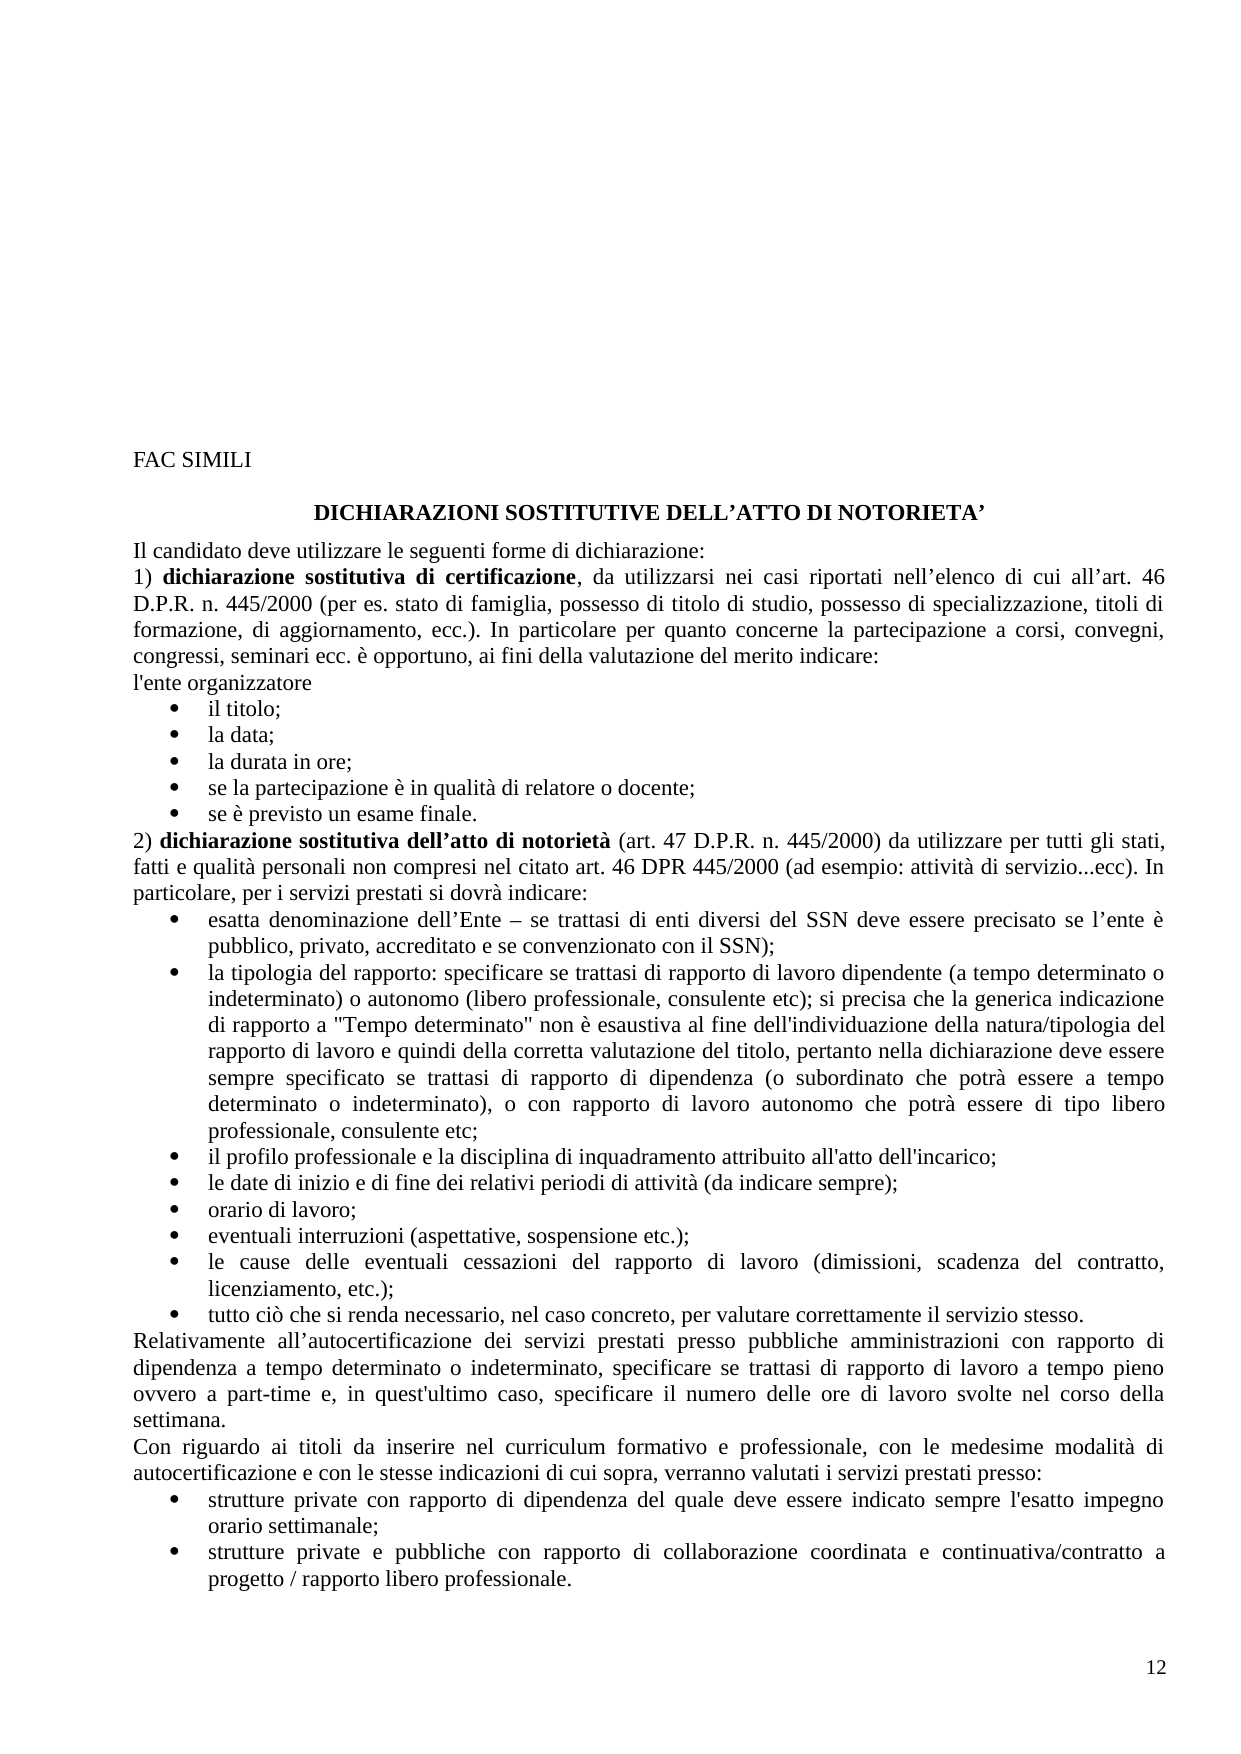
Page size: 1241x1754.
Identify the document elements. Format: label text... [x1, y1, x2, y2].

text DICHIARAZIONI SOSTITUTIVE DELL’ATTO DI NOTORIETA’ [133, 499, 1166, 525]
list se la partecipazione è in qualità di relatore o docente; [170, 774, 1166, 800]
list esatta denominazione dell’Ente – se trattasi di enti diversi del SSN deve essere precisato se l’ente è pubblico, privato, accreditato e se convenzionato con il SSN); [170, 906, 1166, 958]
list la data; [170, 721, 1166, 748]
list le date di inizio e di fine dei relativi periodi di attività (da indicare sempre); [170, 1169, 1166, 1196]
text 2) dichiarazione sostitutiva dell’atto di notorietà (art. 47 D.P.R. n. 445/2000) da utilizzare per tutti gli stati, fatti e qualità personali non compresi nel citato art. 46 DPR 445/2000 (ad esempio: attività di servizio...ecc). In particolare, per i servizi prestati si dovrà indicare: [133, 827, 1166, 906]
list tutto ciò che si renda necessario, nel caso concreto, per valutare correttamente il servizio stesso. [170, 1301, 1166, 1327]
list eventuali interruzioni (aspettative, sospensione etc.); [170, 1222, 1166, 1248]
text 1) dichiarazione sostitutiva di certificazione, da utilizzarsi nei casi riportati nell’elenco di cui all’art. 46 D.P.R. n. 445/2000 (per es. stato di famiglia, possesso di titolo di studio, possesso di specializzazione, titoli di formazione, di aggiornamento, ecc.). In particolare per quanto concerne la partecipazione a corsi, convegni, congressi, seminari ecc. è opportuno, ai fini della valutazione del merito indicare: [133, 563, 1166, 669]
list orario di lavoro; [170, 1196, 1166, 1222]
text l'ente organizzatore [133, 669, 1166, 695]
text Con riguardo ai titoli da inserire nel curriculum formativo e professionale, con le medesime modalità di autocertificazione e con le stesse indicazioni di cui sopra, verranno valutati i servizi prestati presso: [133, 1433, 1166, 1486]
list se è previsto un esame finale. [170, 800, 1166, 827]
list il profilo professionale e la disciplina di inquadramento attribuito all'atto dell'incarico; [170, 1143, 1166, 1169]
text Relativamente all’autocertificazione dei servizi prestati presso pubbliche amministrazioni con rapporto di dipendenza a tempo determinato o indeterminato, specificare se trattasi di rapporto di lavoro a tempo pieno ovvero a part-time e, in quest'ultimo caso, specificare il numero delle ore di lavoro svolte nel corso della settimana. [133, 1327, 1166, 1433]
list il titolo; [170, 695, 1166, 721]
list strutture private con rapporto di dipendenza del quale deve essere indicato sempre l'esatto impegno orario settimanale; [170, 1486, 1166, 1538]
list le cause delle eventuali cessazioni del rapporto di lavoro (dimissioni, scadenza del contratto, licenziamento, etc.); [170, 1248, 1166, 1301]
list la tipologia del rapporto: specificare se trattasi di rapporto di lavoro dipendente (a tempo determinato o indeterminato) o autonomo (libero professionale, consulente etc); si precisa che la generica indicazione di rapporto a "Tempo determinato" non è esaustiva al fine dell'individuazione della natura/tipologia del rapporto di lavoro e quindi della corretta valutazione del titolo, pertanto nella dichiarazione deve essere sempre specificato se trattasi di rapporto di dipendenza (o subordinato che potrà essere a tempo determinato o indeterminato), o con rapporto di lavoro autonomo che potrà essere di tipo libero professionale, consulente etc; [170, 958, 1166, 1143]
list la durata in ore; [170, 748, 1166, 774]
list strutture private e pubbliche con rapporto di collaborazione coordinata e continuativa/contratto a progetto / rapporto libero professionale. [170, 1538, 1166, 1591]
text Il candidato deve utilizzare le seguenti forme di dichiarazione: [133, 537, 1166, 563]
text FAC SIMILI [133, 446, 1166, 472]
